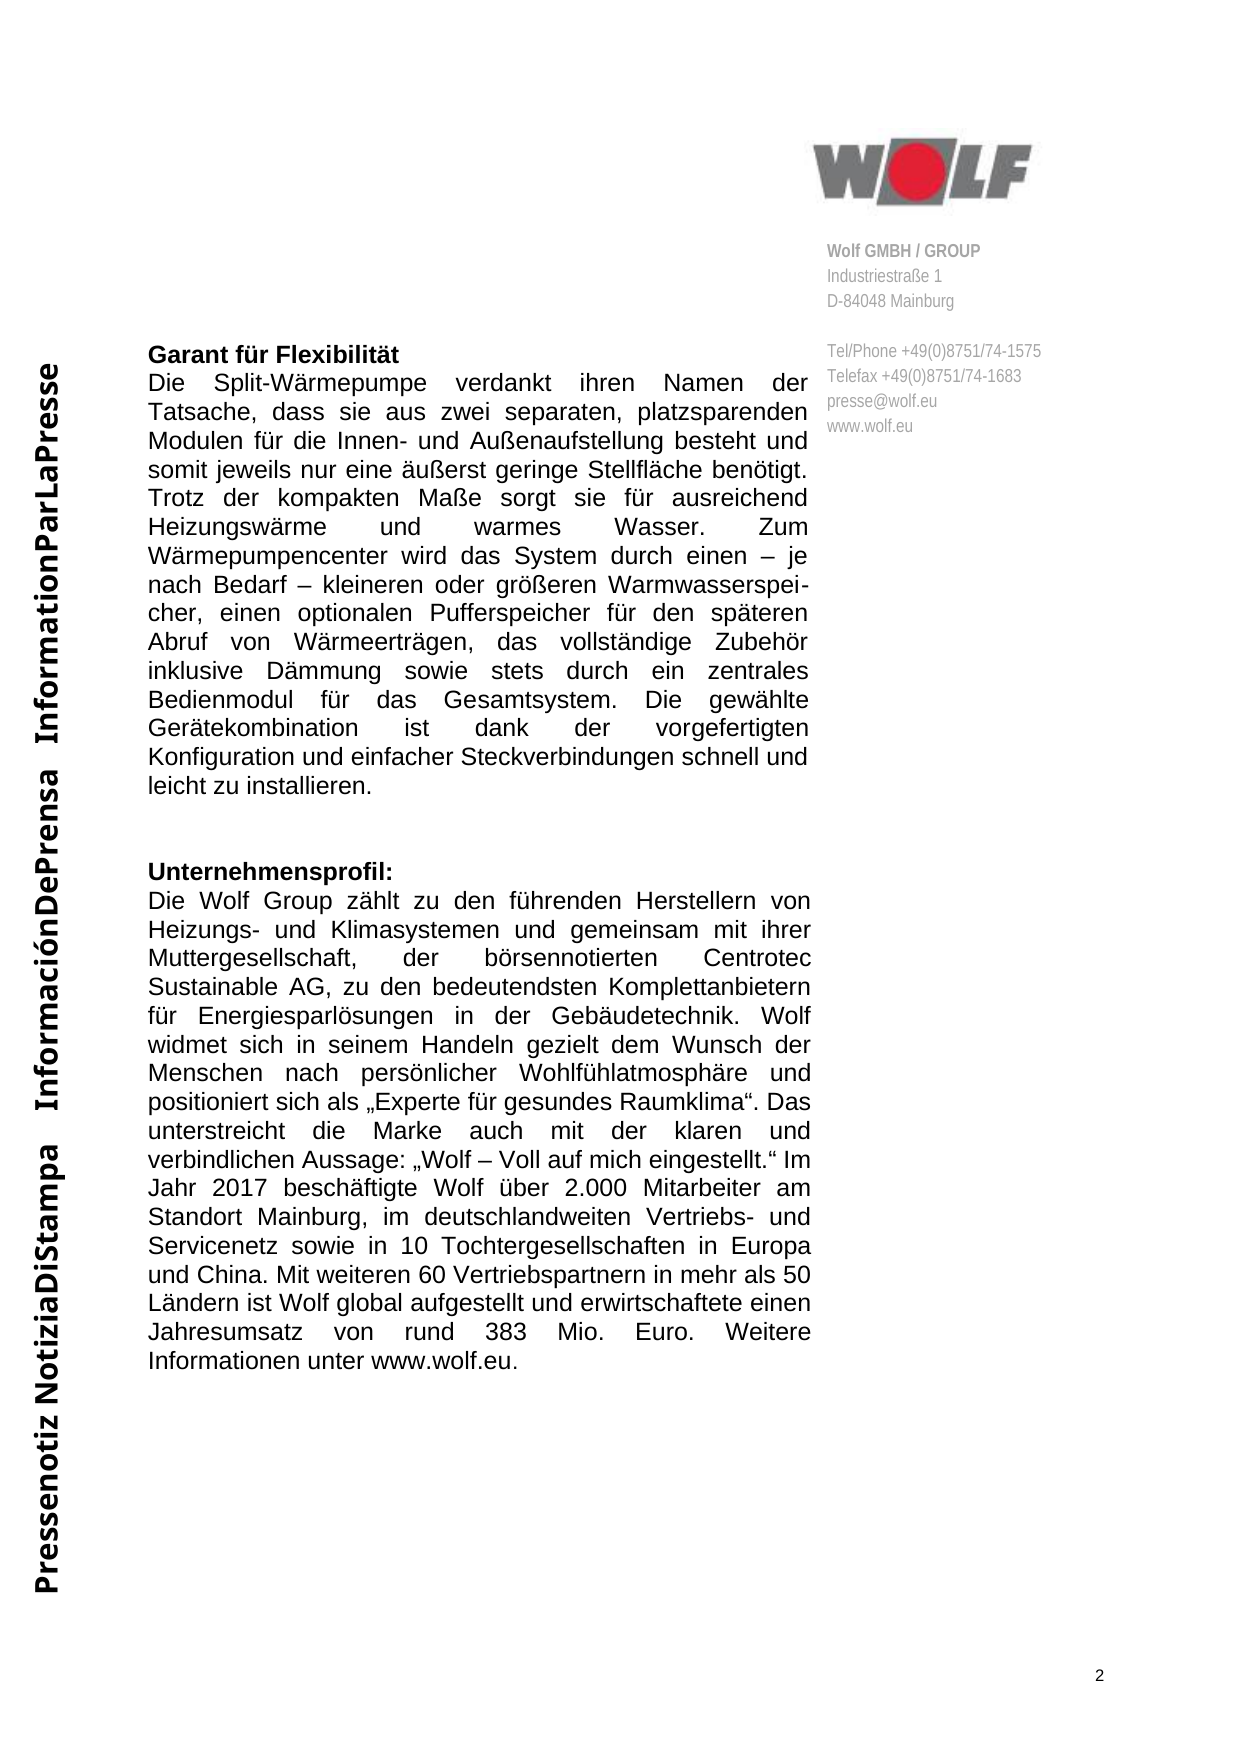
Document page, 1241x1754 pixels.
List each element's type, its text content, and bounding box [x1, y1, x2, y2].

text Unternehmensprofil: [148, 857, 1104, 886]
text Garant für Flexibilität [148, 339, 809, 368]
text Die Split-Wärmepumpe verdankt ihren Namen der Tatsache, dass sie aus zwei separaten, platzsparenden Modulen für die Innen- und Außenaufstellung besteht und somit jeweils nur eine äußerst geringe Stellfläche benötigt. Trotz der kompakten Maße sorgt sie für ausreichend Heizungswärme und warmes Wasser. Zum Wärmepumpencenter wird das System durch einen – je nach Bedarf – kleineren oder größeren Warmwasserspeicher, einen optionalen Pufferspeicher für den späteren Abruf von Wärmeerträgen, das vollständige Zubehör inklusive Dämmung sowie stets durch ein zentrales Bedienmodul für das Gesamtsystem. Die gewählte Gerätekombination ist dank der vorgefertigten Konfiguration und einfacher Steckverbindungen schnell und leicht zu installieren. [148, 368, 809, 799]
picture [803, 128, 1044, 216]
text Die Wolf Group zählt zu den führenden Herstellern von Heizungs- und Klimasystemen und gemeinsam mit ihrer Muttergesellschaft, der börsennotierten Centrotec Sustainable AG, zu den bedeutendsten Komplettanbietern für Energiesparlösungen in der Gebäudetechnik. Wolf widmet sich in seinem Handeln gezielt dem Wunsch der Menschen nach persönlicher Wohlfühlatmosphäre und positioniert sich als „Experte für gesundes Raumklima“. Das unterstreicht die Marke auch mit der klaren und verbindlichen Aussage: „Wolf – Voll auf mich eingestellt.“ Im Jahr 2017 beschäftigte Wolf über 2.000 Mitarbeiter am Standort Mainburg, im deutschlandweiten Vertriebs- und Servicenetz sowie in 10 Tochtergesellschaften in Europa und China. Mit weiteren 60 Vertriebspartnern in mehr als 50 Ländern ist Wolf global aufgestellt und erwirtschaftete einen Jahresumsatz von rund 383 Mio. Euro. Weitere Informationen unter www.wolf.eu. [148, 886, 812, 1374]
